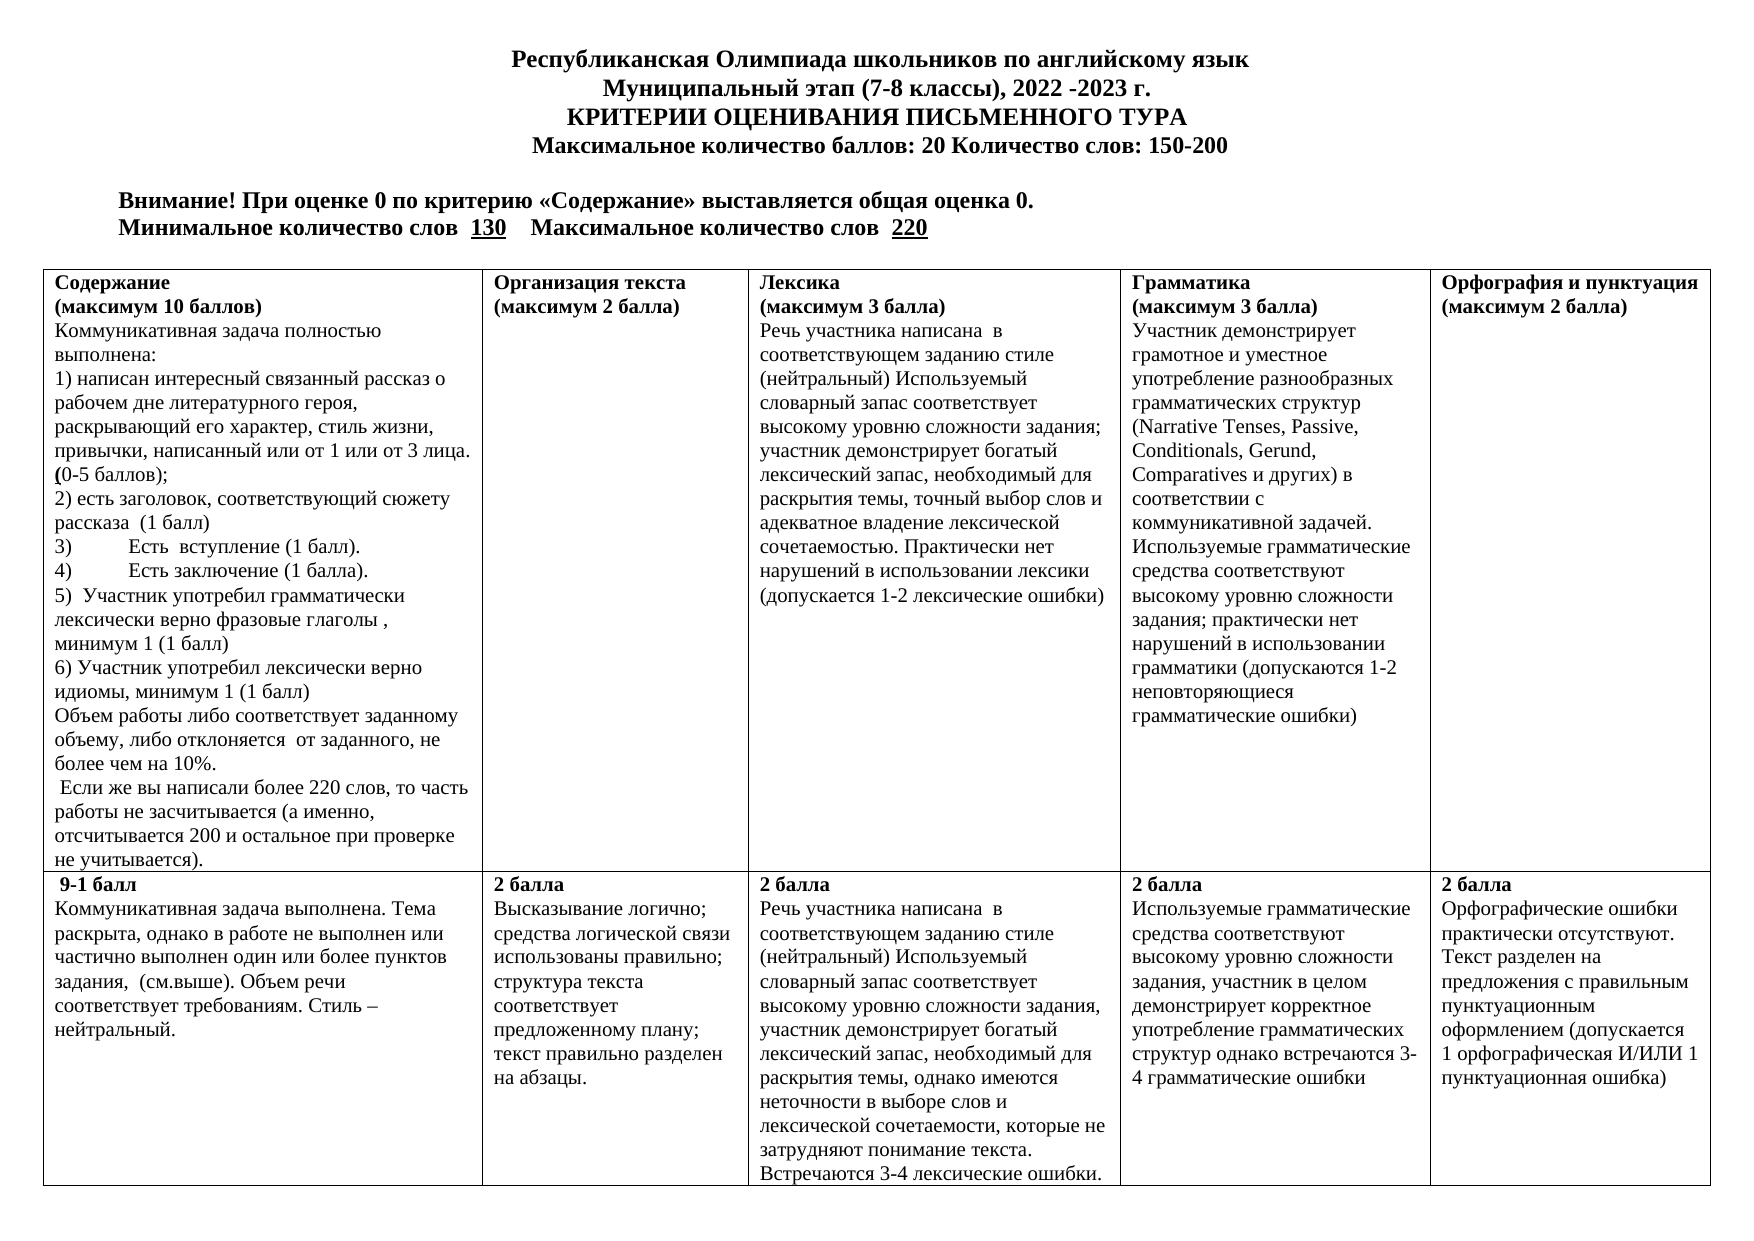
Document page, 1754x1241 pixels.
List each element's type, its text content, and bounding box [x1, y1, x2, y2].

table_header Содержание (максимум 10 баллов) Коммуникативная задача полностью выполнена: 1) написан интересный связанный рассказ о рабочем дне литературного героя, раскрывающий его характер, стиль жизни, привычки, написанный или от 1 или от 3 лица. (0-5 баллов); 2) есть заголовок, соответствующий сюжету рассказа (1 балл) 3) Есть вступление (1 балл). 4) Есть заключение (1 балла). 5) Участник употребил грамматически лексически верно фразовые глаголы , минимум 1 (1 балл) 6) Участник употребил лексически верно идиомы, минимум 1 (1 балл) Объем работы либо соответствует заданному объему, либо отклоняется от заданного, не более чем на 10%. Если же вы написали более 220 слов, то часть работы не засчитывается (а именно, отсчитывается 200 и остальное при проверке не учитывается). [44, 270, 482, 871]
table_header Орфография и пунктуация (максимум 2 балла) [1431, 270, 1710, 871]
text Минимальное количество слов 130 Максимальное количество слов 220 [118, 213, 1636, 241]
table_header Организация текста (максимум 2 балла) [483, 270, 748, 871]
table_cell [483, 872, 748, 1185]
text Республиканская Олимпиада школьников по английскому язык [118, 44, 1636, 73]
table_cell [44, 872, 482, 1185]
text КРИТЕРИИ ОЦЕНИВАНИЯ ПИСЬМЕННОГО ТУРА [118, 102, 1636, 131]
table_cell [1431, 872, 1710, 1185]
text Максимальное количество баллов: 20 Количество слов: 150-200 [118, 131, 1636, 158]
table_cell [1121, 872, 1430, 1185]
text Муниципальный этап (7-8 классы), 2022 -2023 г. [118, 73, 1636, 102]
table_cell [749, 872, 1120, 1185]
table_header Лексика (максимум 3 балла) Речь участника написана в соответствующем заданию стиле (нейтральный) Используемый словарный запас соответствует высокому уровню сложности задания; участник демонстрирует богатый лексический запас, необходимый для раскрытия темы, точный выбор слов и адекватное владение лексической сочетаемостью. Практически нет нарушений в использовании лексики (допускается 1-2 лексические ошибки) [749, 270, 1120, 871]
table_header Грамматика (максимум 3 балла) Участник демонстрирует грамотное и уместное употребление разнообразных грамматических структур (Narrative Tenses, Passive, Conditionals, Gerund, Comparatives и других) в соответствии с коммуникативной задачей. Используемые грамматические средства соответствуют высокому уровню сложности задания; практически нет нарушений в использовании грамматики (допускаются 1-2 неповторяющиеся грамматические ошибки) [1121, 270, 1430, 871]
text Внимание! При оценке 0 по критерию «Содержание» выставляется общая оценка 0. [118, 186, 1636, 213]
